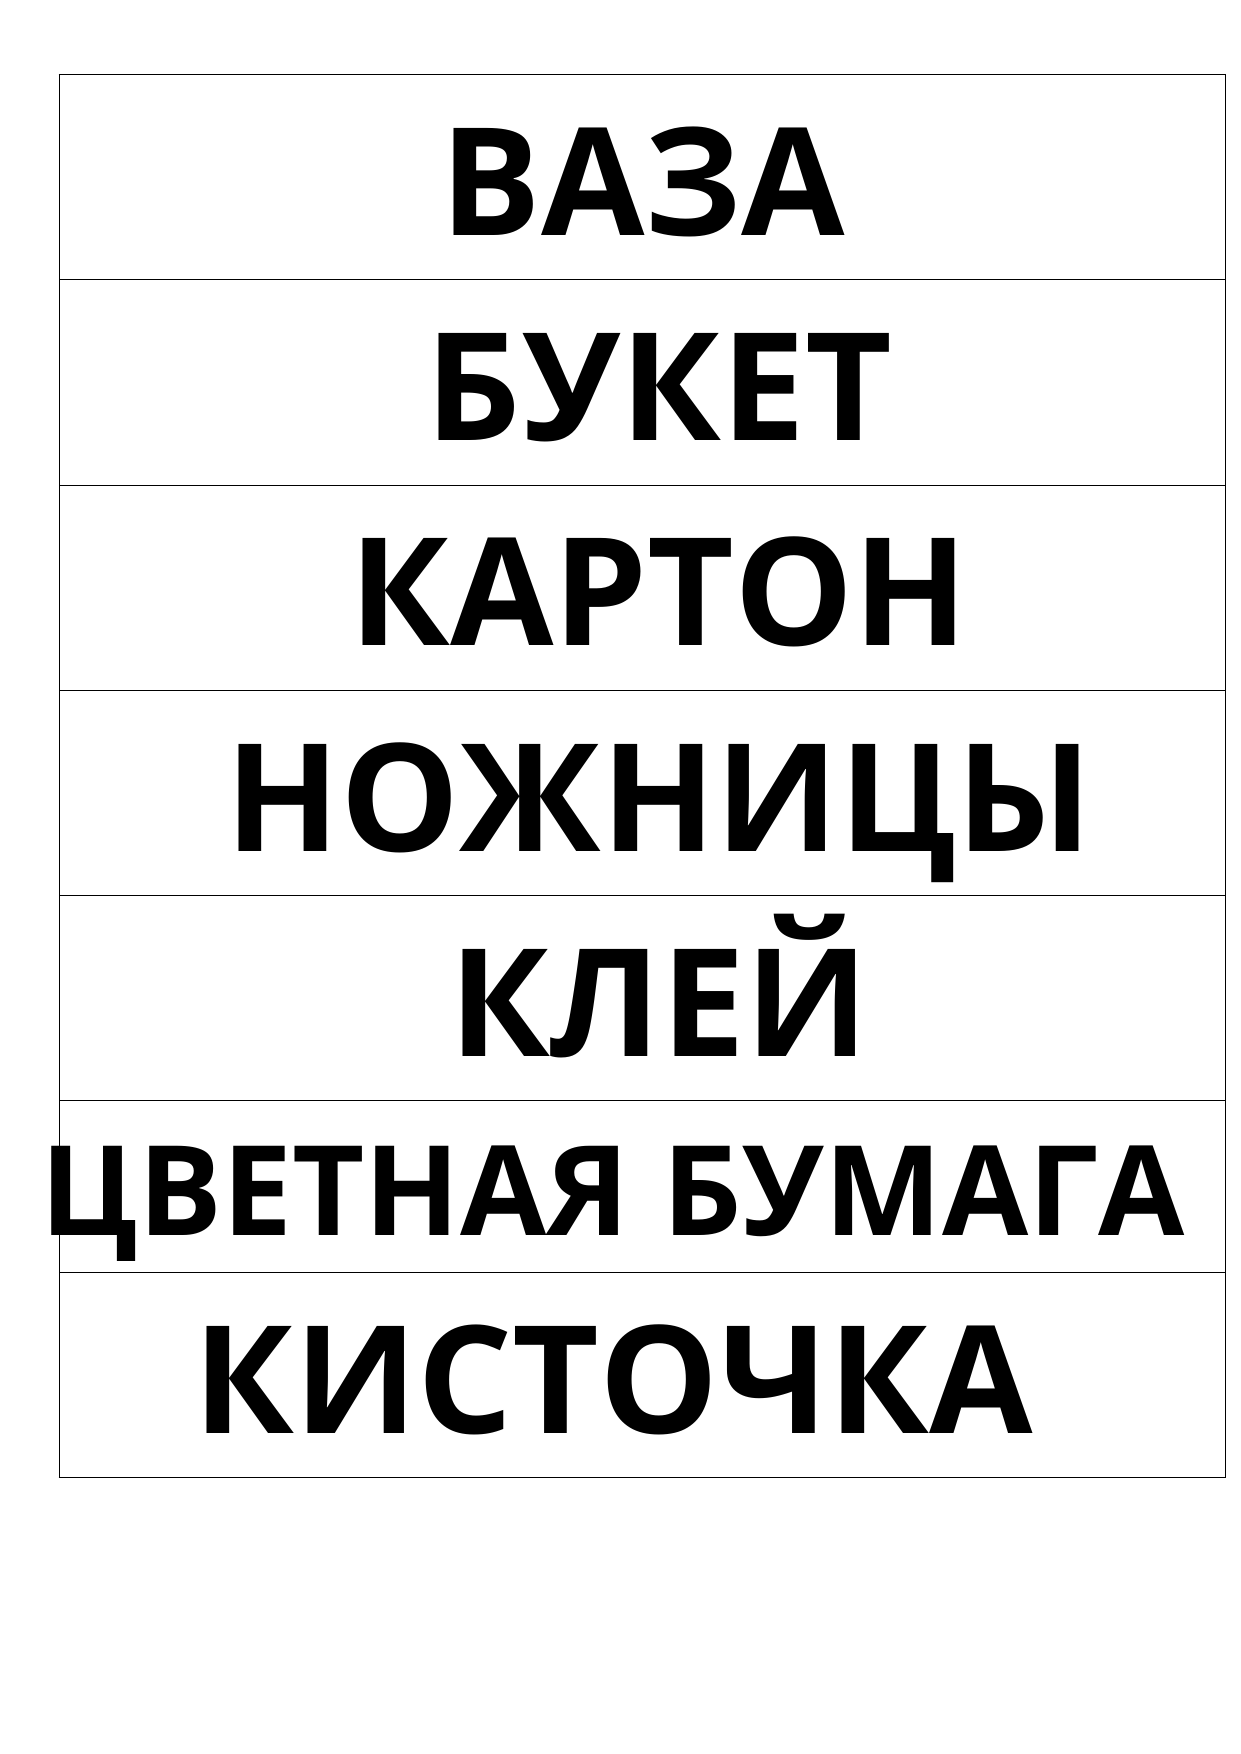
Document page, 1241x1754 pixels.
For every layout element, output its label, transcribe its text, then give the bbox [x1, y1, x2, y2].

table_cell ВАЗА [60, 75, 1225, 279]
table_cell ЦВЕТНАЯ БУМАГА [60, 1101, 1225, 1272]
table_cell КИСТОЧКА [60, 1273, 1225, 1477]
table_cell БУКЕТ [60, 280, 1225, 484]
table_cell КАРТОН [60, 486, 1225, 690]
table_cell НОЖНИЦЫ [60, 691, 1225, 895]
table_cell КЛЕЙ [60, 896, 1225, 1100]
